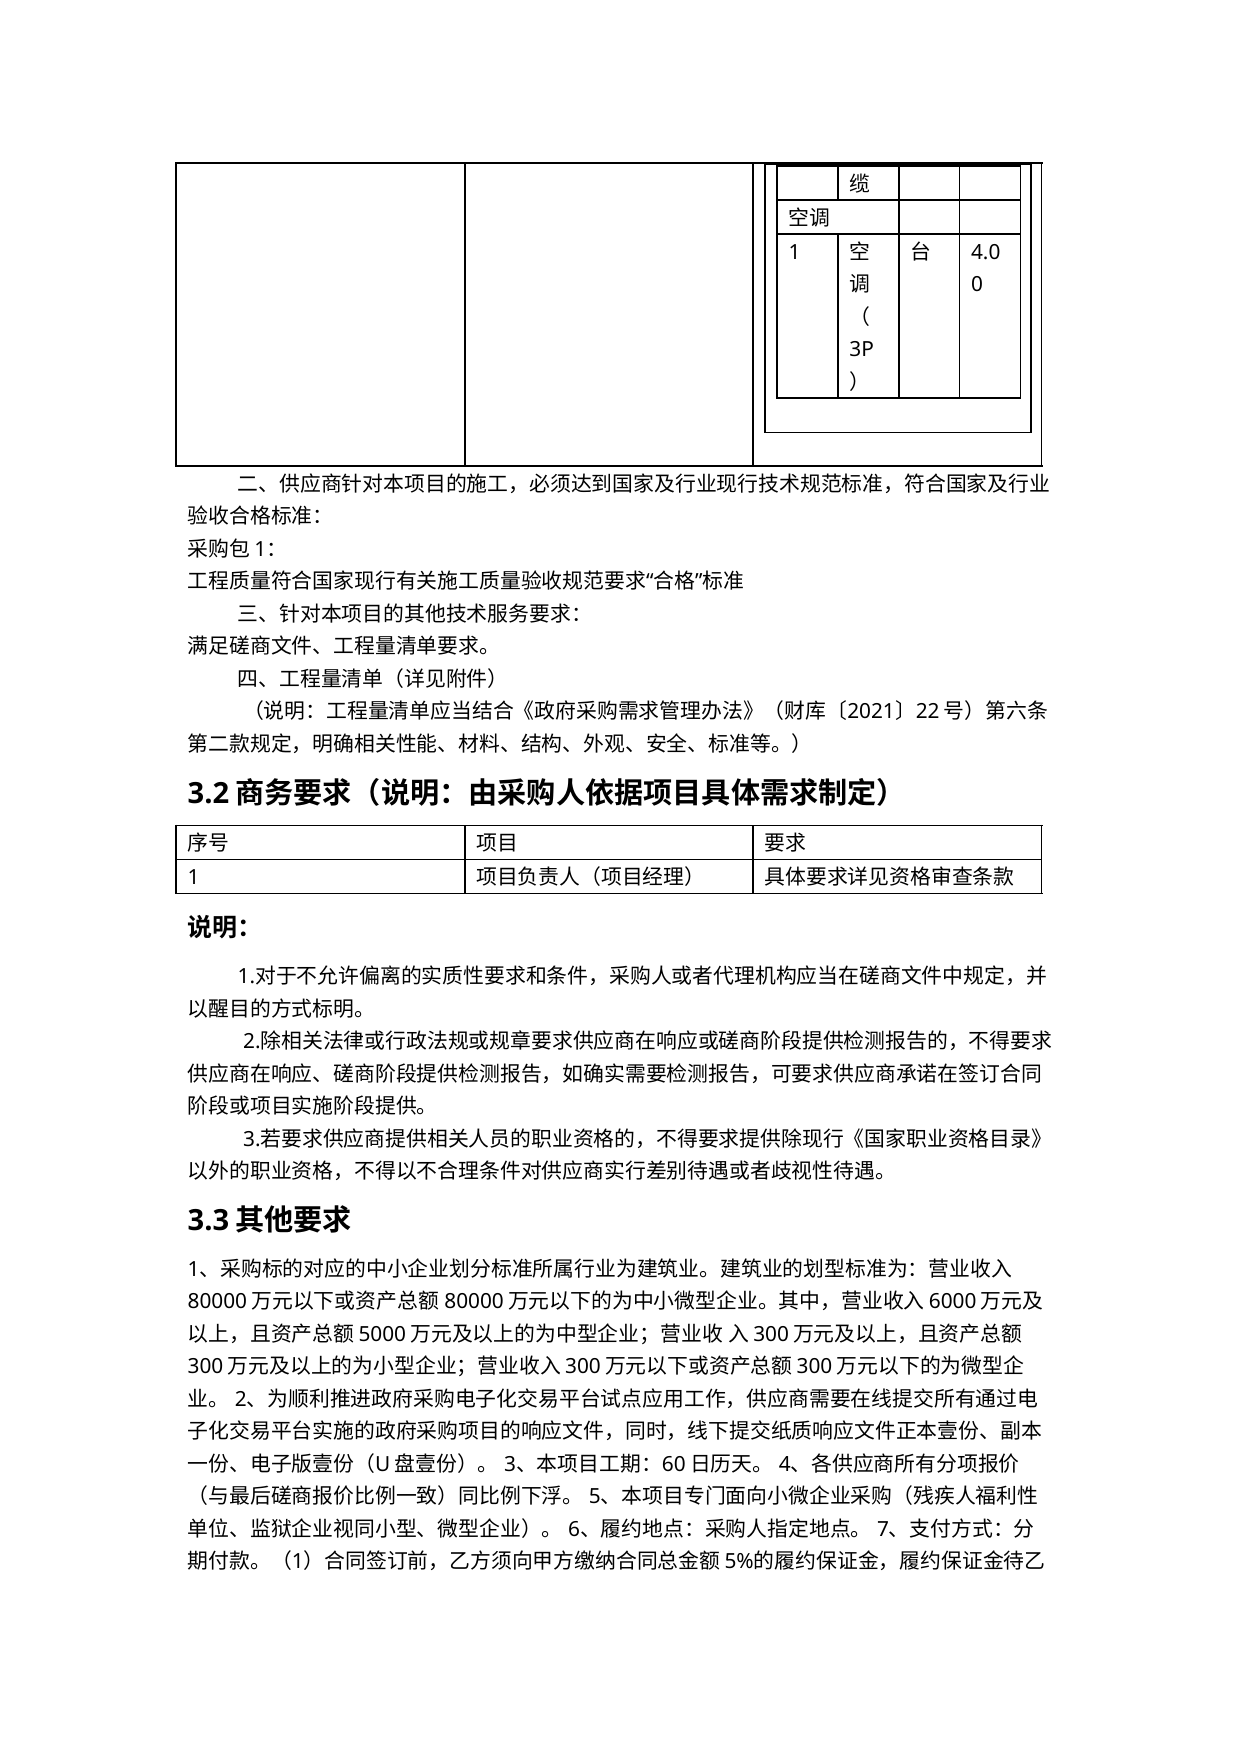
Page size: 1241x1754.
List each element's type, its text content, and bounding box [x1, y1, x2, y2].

text 工程质量符合国家现行有关施工质量验收规范要求“合格”标准 [187, 564, 1053, 597]
text 四、工程量清单（详见附件） [187, 662, 1053, 694]
table_cell [754, 164, 1041, 465]
table_header 要求 [754, 826, 1041, 858]
table_cell 1 [177, 164, 464, 465]
text 1.对于不允许偏离的实质性要求和条件，采购人或者代理机构应当在磋商文件中规定，并以醒目的方式标明。 [187, 959, 1053, 1024]
text 3.3其他要求 [187, 1187, 1053, 1252]
table_cell 1 [177, 860, 464, 893]
text 3.若要求供应商提供相关人员的职业资格的，不得要求提供除现行《国家职业资格目录》以外的职业资格，不得以不合理条件对供应商实行差别待遇或者歧视性待遇。 [187, 1122, 1053, 1187]
text （说明：工程量清单应当结合《政府采购需求管理办法》（财库〔2021〕22号）第六条第二款规定，明确相关性能、材料、结构、外观、安全、标准等。） [187, 694, 1053, 759]
text 2.除相关法律或行政法规或规章要求供应商在响应或磋商阶段提供检测报告的，不得要求供应商在响应、磋商阶段提供检测报告，如确实需要检测报告，可要求供应商承诺在签订合同阶段或项目实施阶段提供。 [187, 1024, 1053, 1122]
table_cell 具体要求详见资格审查条款 [754, 860, 1041, 893]
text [187, 1252, 1053, 1577]
text 三、针对本项目的其他技术服务要求： [187, 597, 1053, 629]
table_cell 项目负责人（项目经理） [466, 860, 752, 893]
table_cell [466, 164, 752, 465]
table_header 序号 [177, 826, 464, 858]
text 二、供应商针对本项目的施工，必须达到国家及行业现行技术规范标准，符合国家及行业验收合格标准： [187, 467, 1053, 532]
text 满足磋商文件、工程量清单要求。 [187, 629, 1053, 662]
text 3.2商务要求（说明：由采购人依据项目具体需求制定） [187, 759, 1053, 824]
text 采购包1： [187, 532, 1053, 564]
text 说明： [187, 894, 1053, 959]
table_header 项目 [466, 826, 752, 858]
